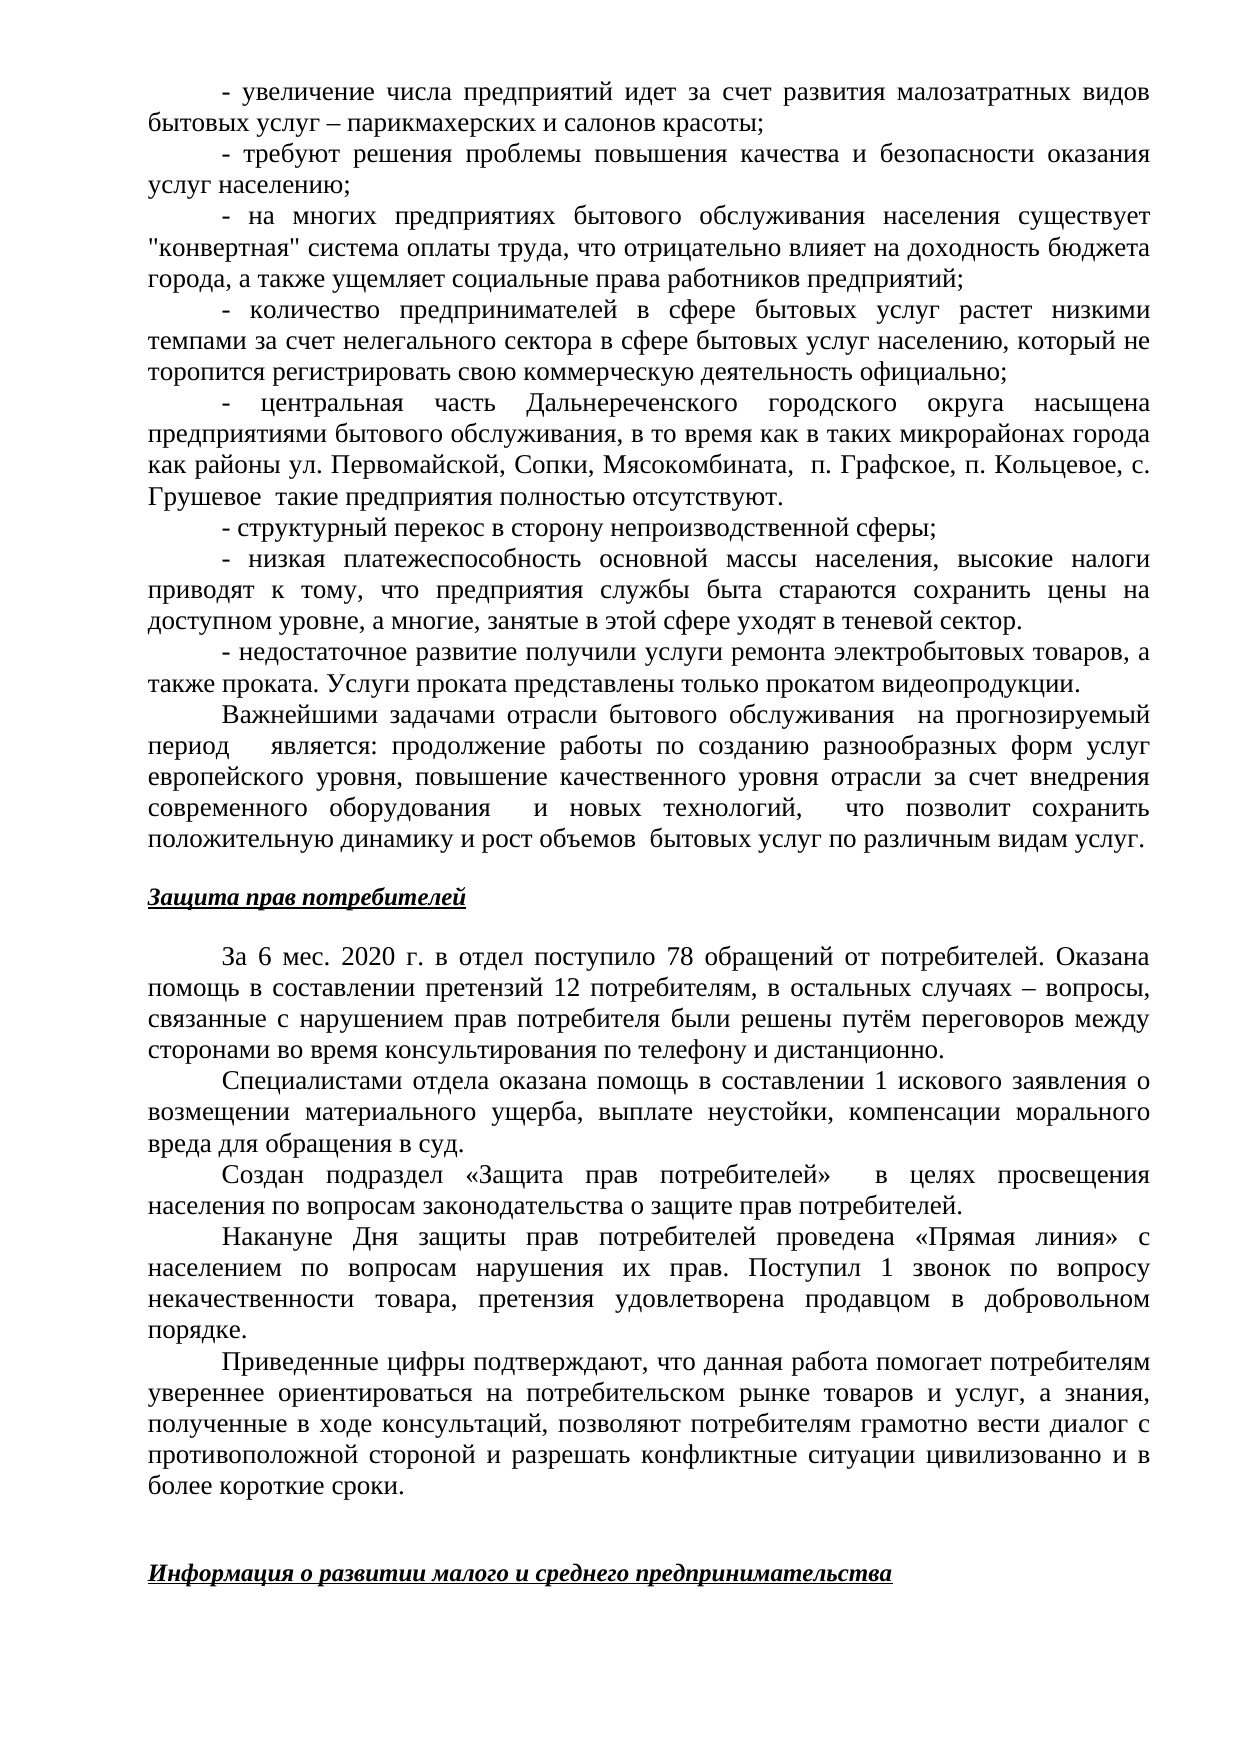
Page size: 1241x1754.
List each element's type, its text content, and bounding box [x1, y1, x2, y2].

text - на многих предприятиях бытового обслуживания населения существует "конвертная" система оплаты труда, что отрицательно влияет на доходность бюджета города, а также ущемляет социальные права работников предприятий; [148, 199, 1152, 293]
text - количество предпринимателей в сфере бытовых услуг растет низкими темпами за счет нелегального сектора в сфере бытовых услуг населению, который не торопится регистрировать свою коммерческую деятельность официально; [148, 293, 1152, 386]
text За 6 мес. . в отдел поступило 78 обращений от потребителей. Оказана помощь в составлении претензий 12 потребителям, в остальных случаях – вопросы, связанные с нарушением прав потребителя были решены путём переговоров между сторонами во время консультирования по телефону и дистанционно. [148, 940, 1152, 1064]
text Важнейшими задачами отрасли бытового обслуживания на прогнозируемый период является: продолжение работы по созданию разнообразных форм услуг европейского уровня, повышение качественного уровня отрасли за счет внедрения современного оборудования и новых технологий, что позволит сохранить положительную динамику и рост объемов бытовых услуг по различным видам услуг. [148, 698, 1152, 853]
text Накануне Дня защиты прав потребителей проведена «Прямая линия» с населением по вопросам нарушения их прав. Поступил 1 звонок по вопросу некачественности товара, претензия удовлетворена продавцом в добровольном порядке. [148, 1220, 1152, 1345]
text - низкая платежеспособность основной массы населения, высокие налоги приводят к тому, что предприятия службы быта стараются сохранить цены на доступном уровне, а многие, занятые в этой сфере уходят в теневой сектор. [148, 542, 1152, 636]
text - структурный перекос в сторону непроизводственной сферы; [148, 511, 1152, 542]
text Создан подраздел «Защита прав потребителей» в целях просвещения населения по вопросам законодательства о защите прав потребителей. [148, 1158, 1152, 1220]
text Информация о развитии малого и среднего предпринимательства [148, 1558, 1152, 1587]
text - требуют решения проблемы повышения качества и безопасности оказания услуг населению; [148, 137, 1152, 199]
text Приведенные цифры подтверждают, что данная работа помогает потребителям увереннее ориентироваться на потребительском рынке товаров и услуг, а знания, полученные в ходе консультаций, позволяют потребителям грамотно вести диалог с противоположной стороной и разрешать конфликтные ситуации цивилизованно и в более короткие сроки. [148, 1345, 1152, 1500]
text - увеличение числа предприятий идет за счет развития малозатратных видов бытовых услуг – парикмахерских и салонов красоты; [148, 75, 1152, 137]
text - центральная часть Дальнереченского городского округа насыщена предприятиями бытового обслуживания, в то время как в таких микрорайонах города как районы ул. Первомайской, Сопки, Мясокомбината, п. Графское, п. Кольцевое, с. Грушевое такие предприятия полностью отсутствуют. [148, 386, 1152, 511]
text Специалистами отдела оказана помощь в составлении 1 искового заявления о возмещении материального ущерба, выплате неустойки, компенсации морального вреда для обращения в суд. [148, 1064, 1152, 1158]
text - недостаточное развитие получили услуги ремонта электробытовых товаров, а также проката. Услуги проката представлены только прокатом видеопродукции. [148, 636, 1152, 698]
text Защита прав потребителей [148, 882, 1152, 911]
